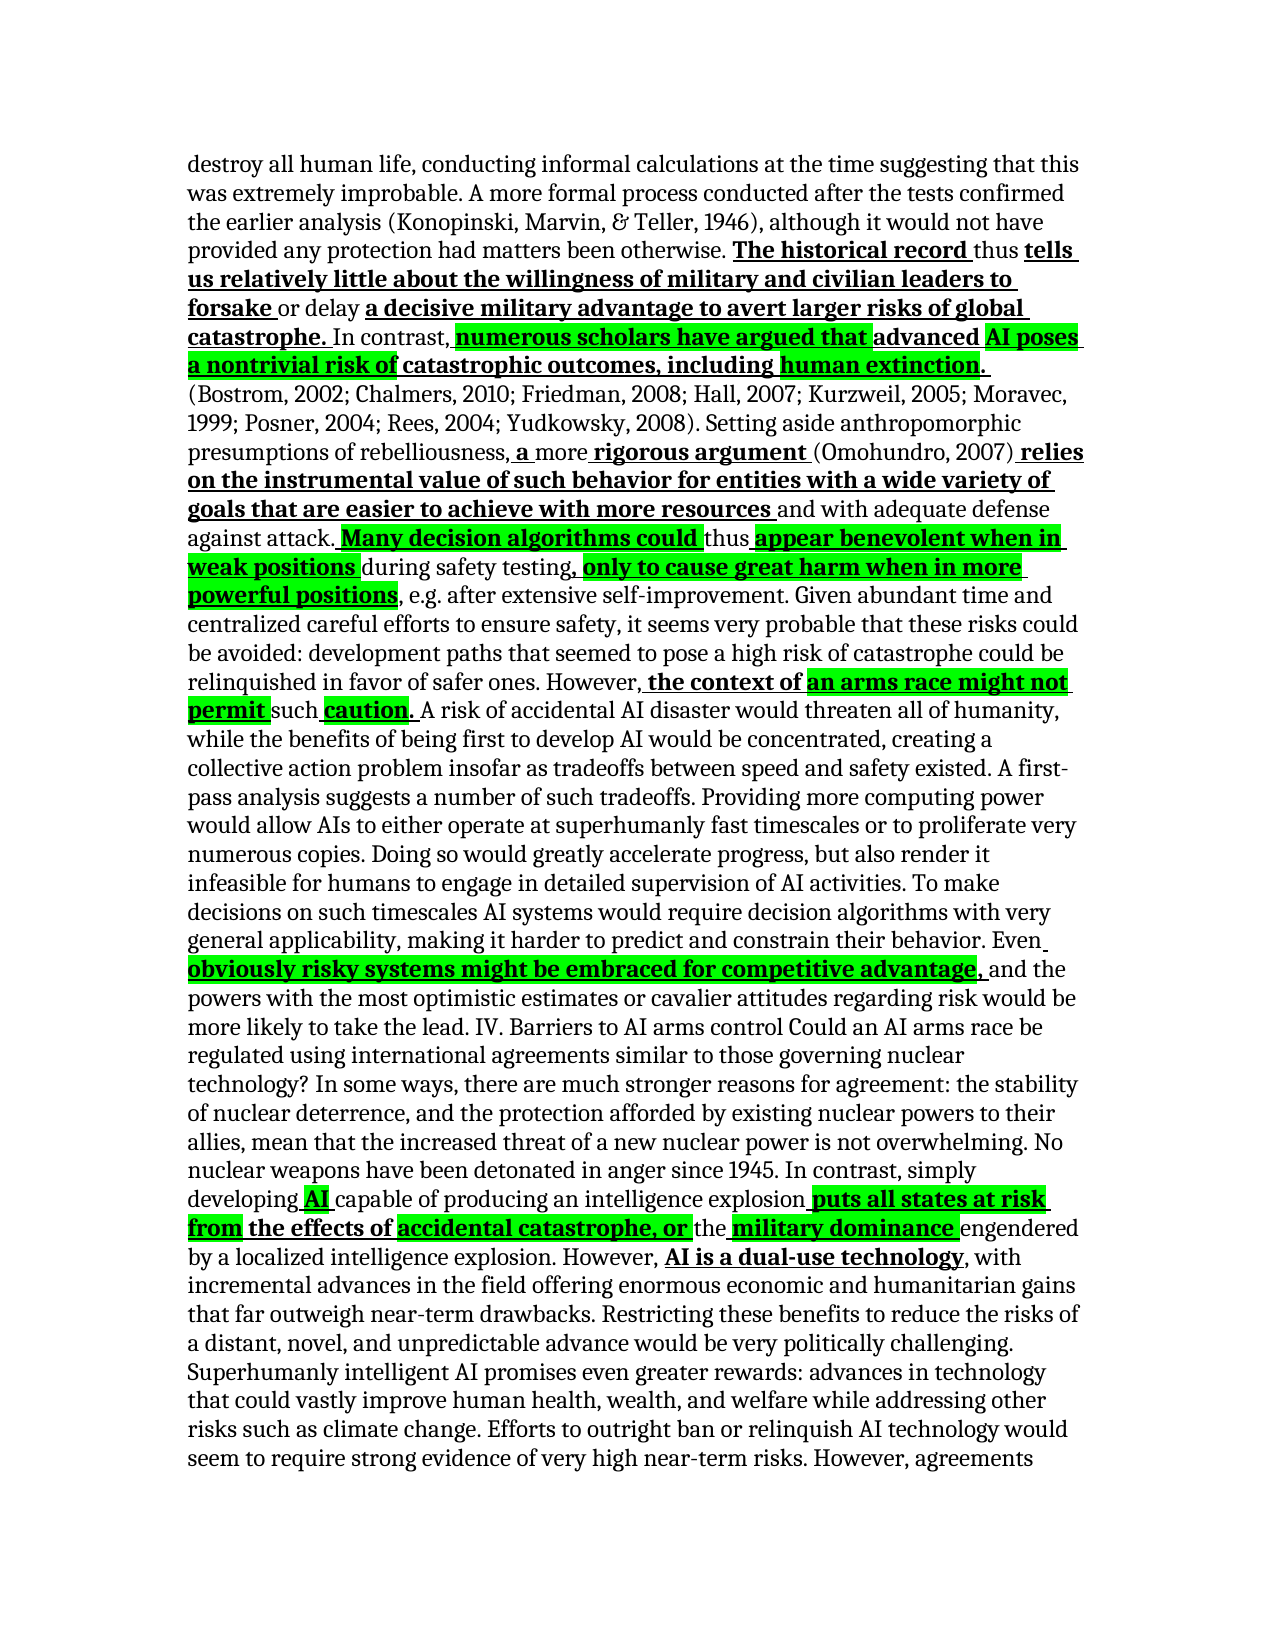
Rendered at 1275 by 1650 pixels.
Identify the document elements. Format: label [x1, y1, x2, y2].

text [187, 150, 1087, 1472]
